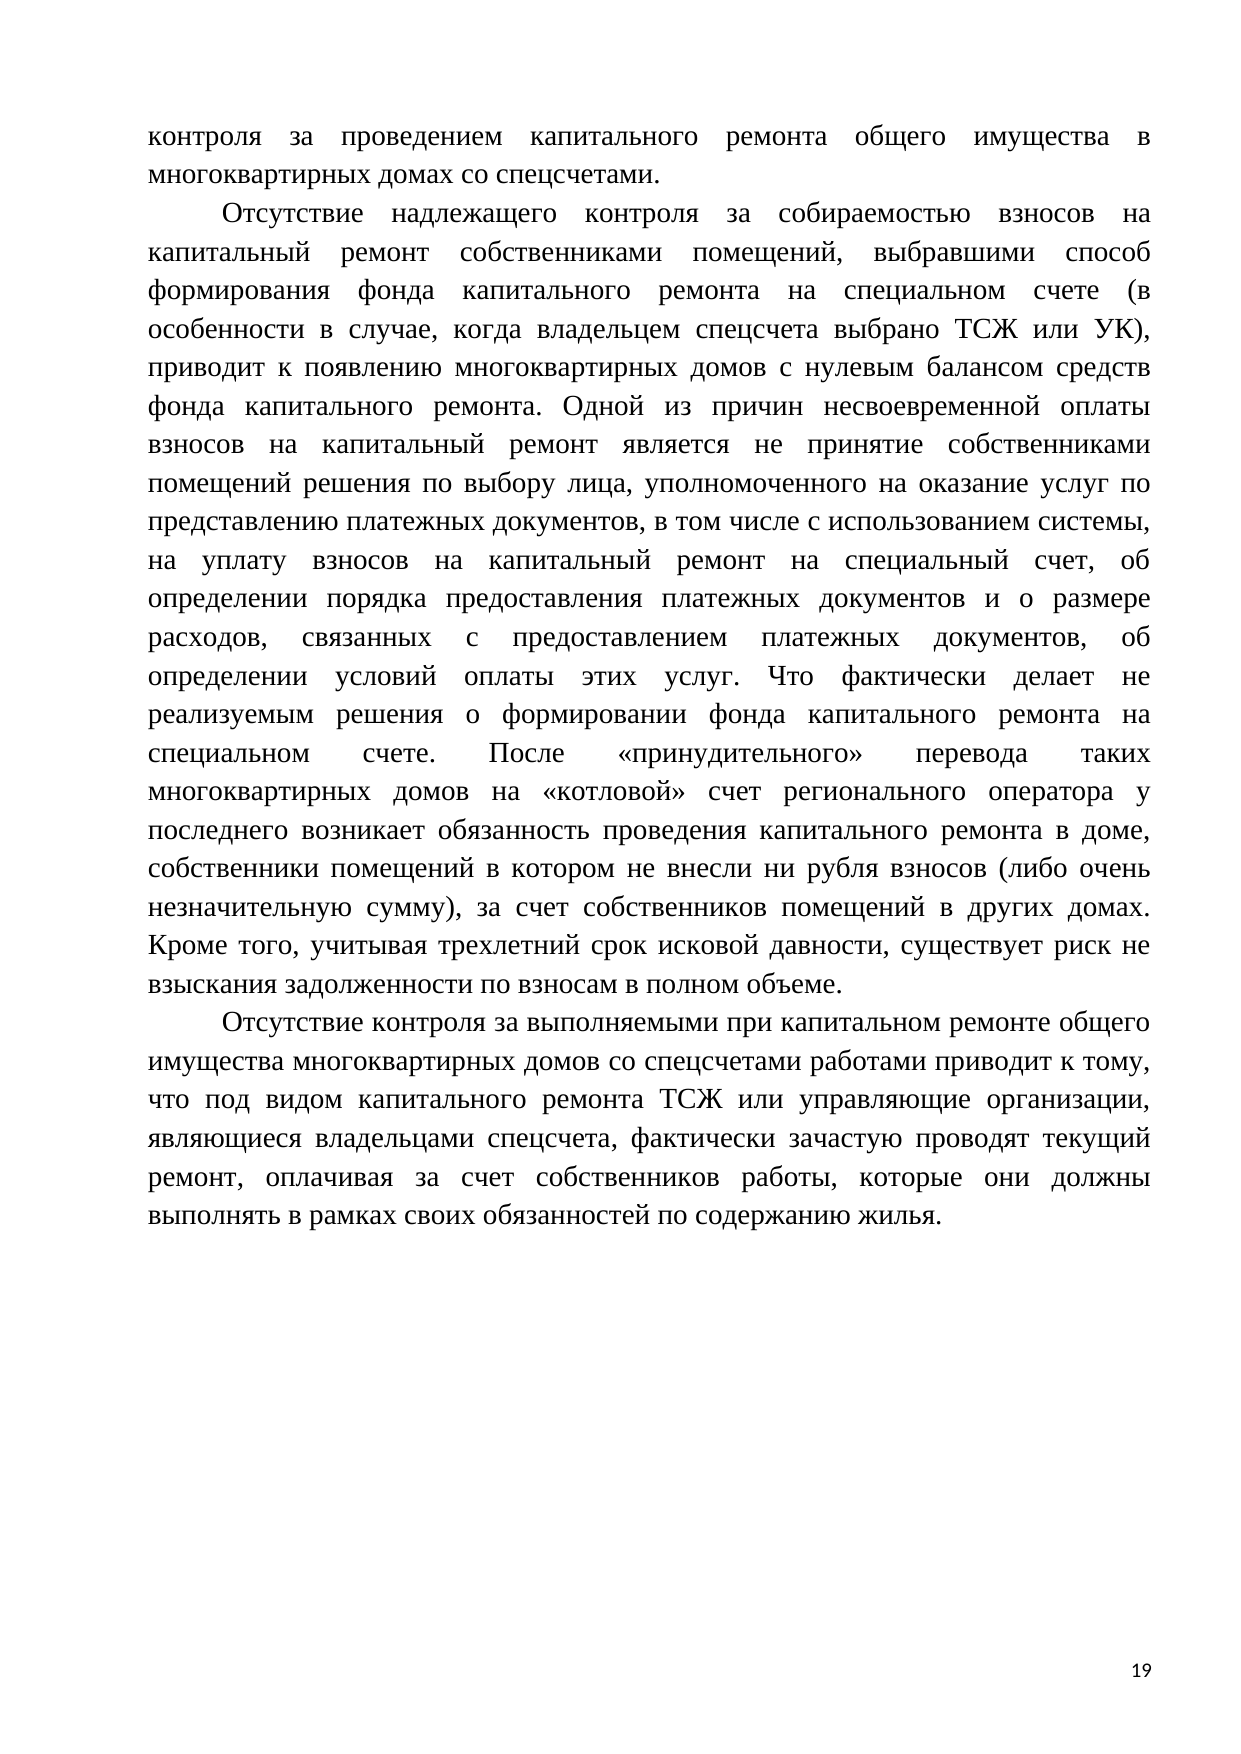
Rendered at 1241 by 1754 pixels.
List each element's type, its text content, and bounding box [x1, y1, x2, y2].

text Отсутствие надлежащего контроля за собираемостью взносов на капитальный ремонт собственниками помещений, выбравшими способ формирования фонда капитального ремонта на специальном счете (в особенности в случае, когда владельцем спецсчета выбрано ТСЖ или УК), приводит к появлению многоквартирных домов с нулевым балансом средств фонда капитального ремонта. Одной из причин несвоевременной оплаты взносов на капитальный ремонт является не принятие собственниками помещений решения по выбору лица, уполномоченного на оказание услуг по представлению платежных документов, в том числе с использованием системы, на уплату взносов на капитальный ремонт на специальный счет, об определении порядка предоставления платежных документов и о размере расходов, связанных с предоставлением платежных документов, об определении условий оплаты этих услуг. Что фактически делает не реализуемым решения о формировании фонда капитального ремонта на специальном счете. После «принудительного» перевода таких многоквартирных домов на «котловой» счет регионального оператора у последнего возникает обязанность проведения капитального ремонта в доме, собственники помещений в котором не внесли ни рубля взносов (либо очень незначительную сумму), за счет собственников помещений в других домах. Кроме того, учитывая трехлетний срок исковой давности, существует риск не взыскания задолженности по взносам в полном объеме. [148, 195, 1152, 999]
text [148, 118, 1152, 190]
text Отсутствие контроля за выполняемыми при капитальном ремонте общего имущества многоквартирных домов со спецсчетами работами приводит к тому, что под видом капитального ремонта ТСЖ или управляющие организации, являющиеся владельцами спецсчета, фактически зачастую проводят текущий ремонт, оплачивая за счет собственников работы, которые они должны выполнять в рамках своих обязанностей по содержанию жилья. [148, 1004, 1152, 1231]
